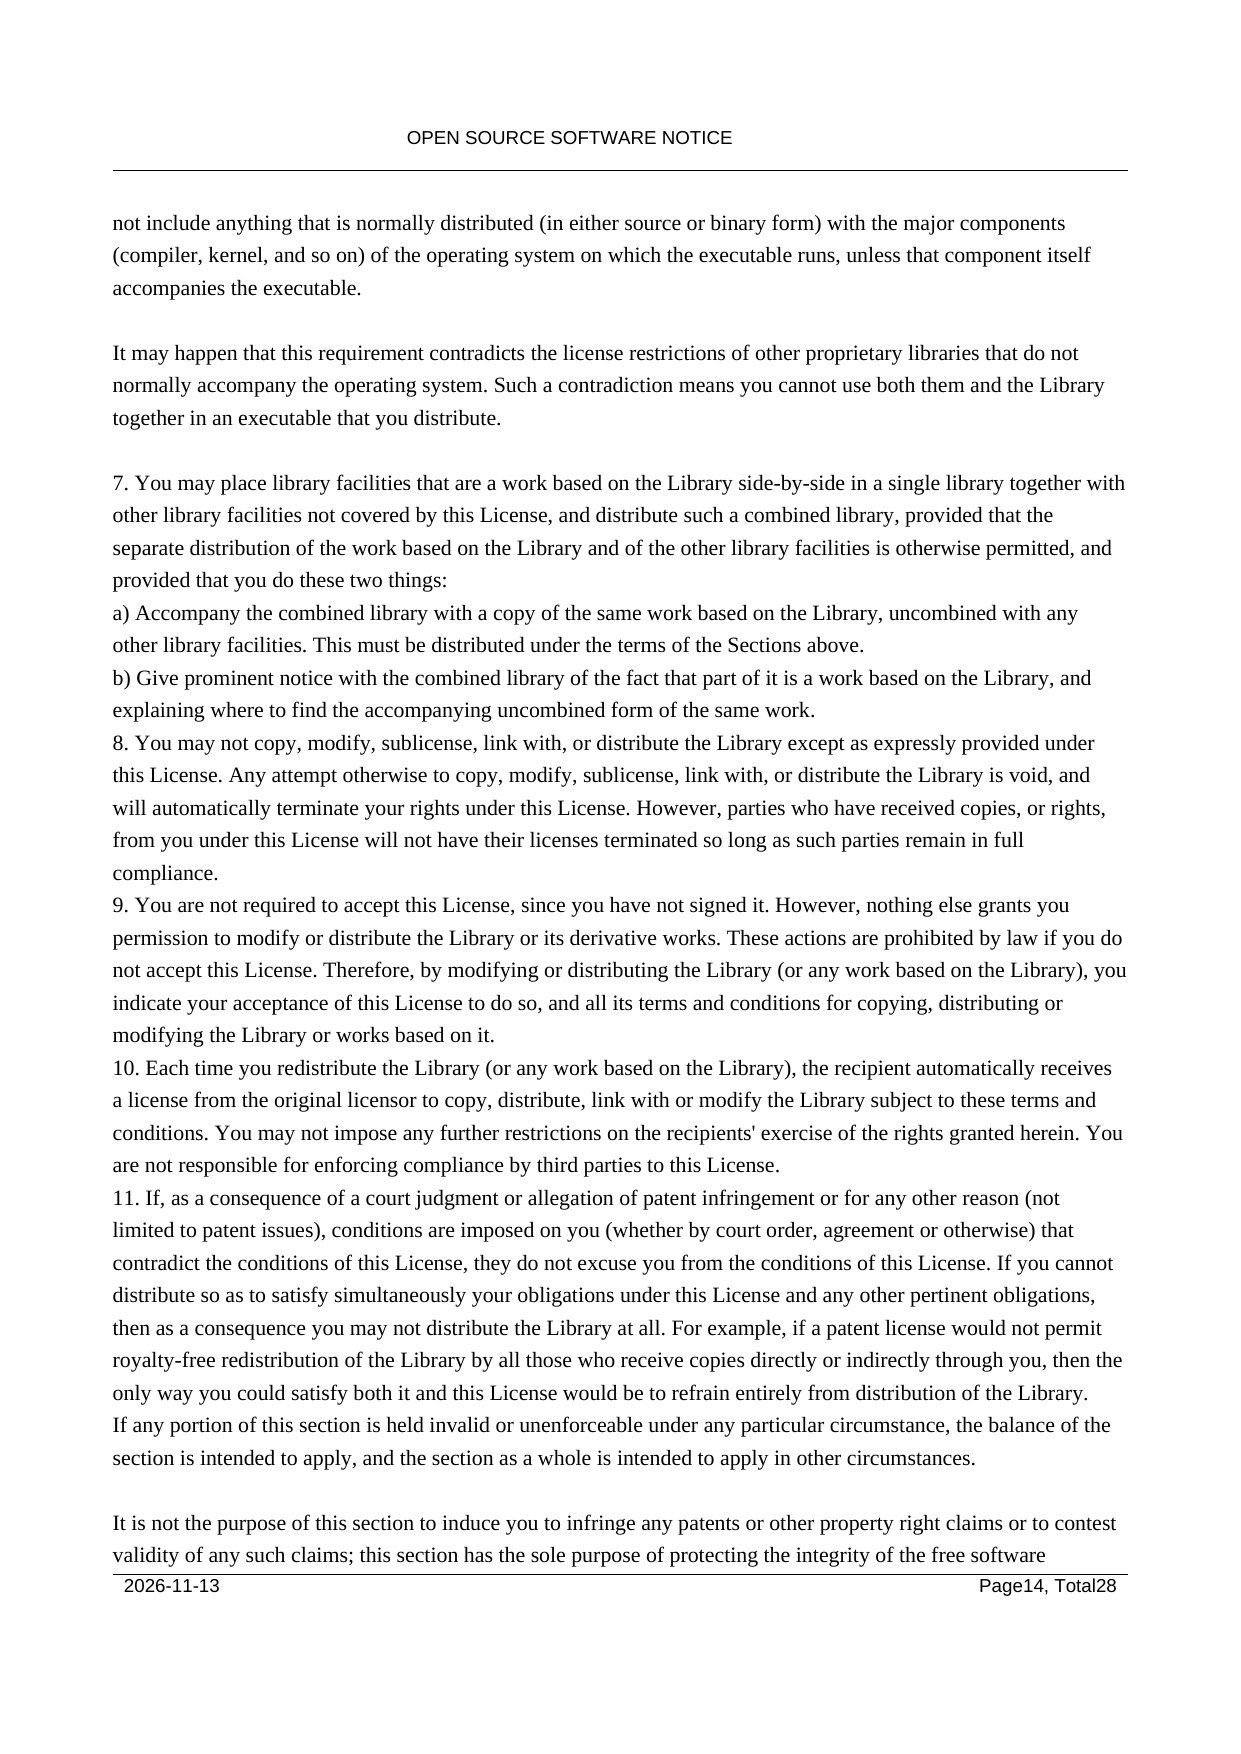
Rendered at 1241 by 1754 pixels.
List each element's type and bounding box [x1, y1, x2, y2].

text [112, 206, 1128, 1571]
